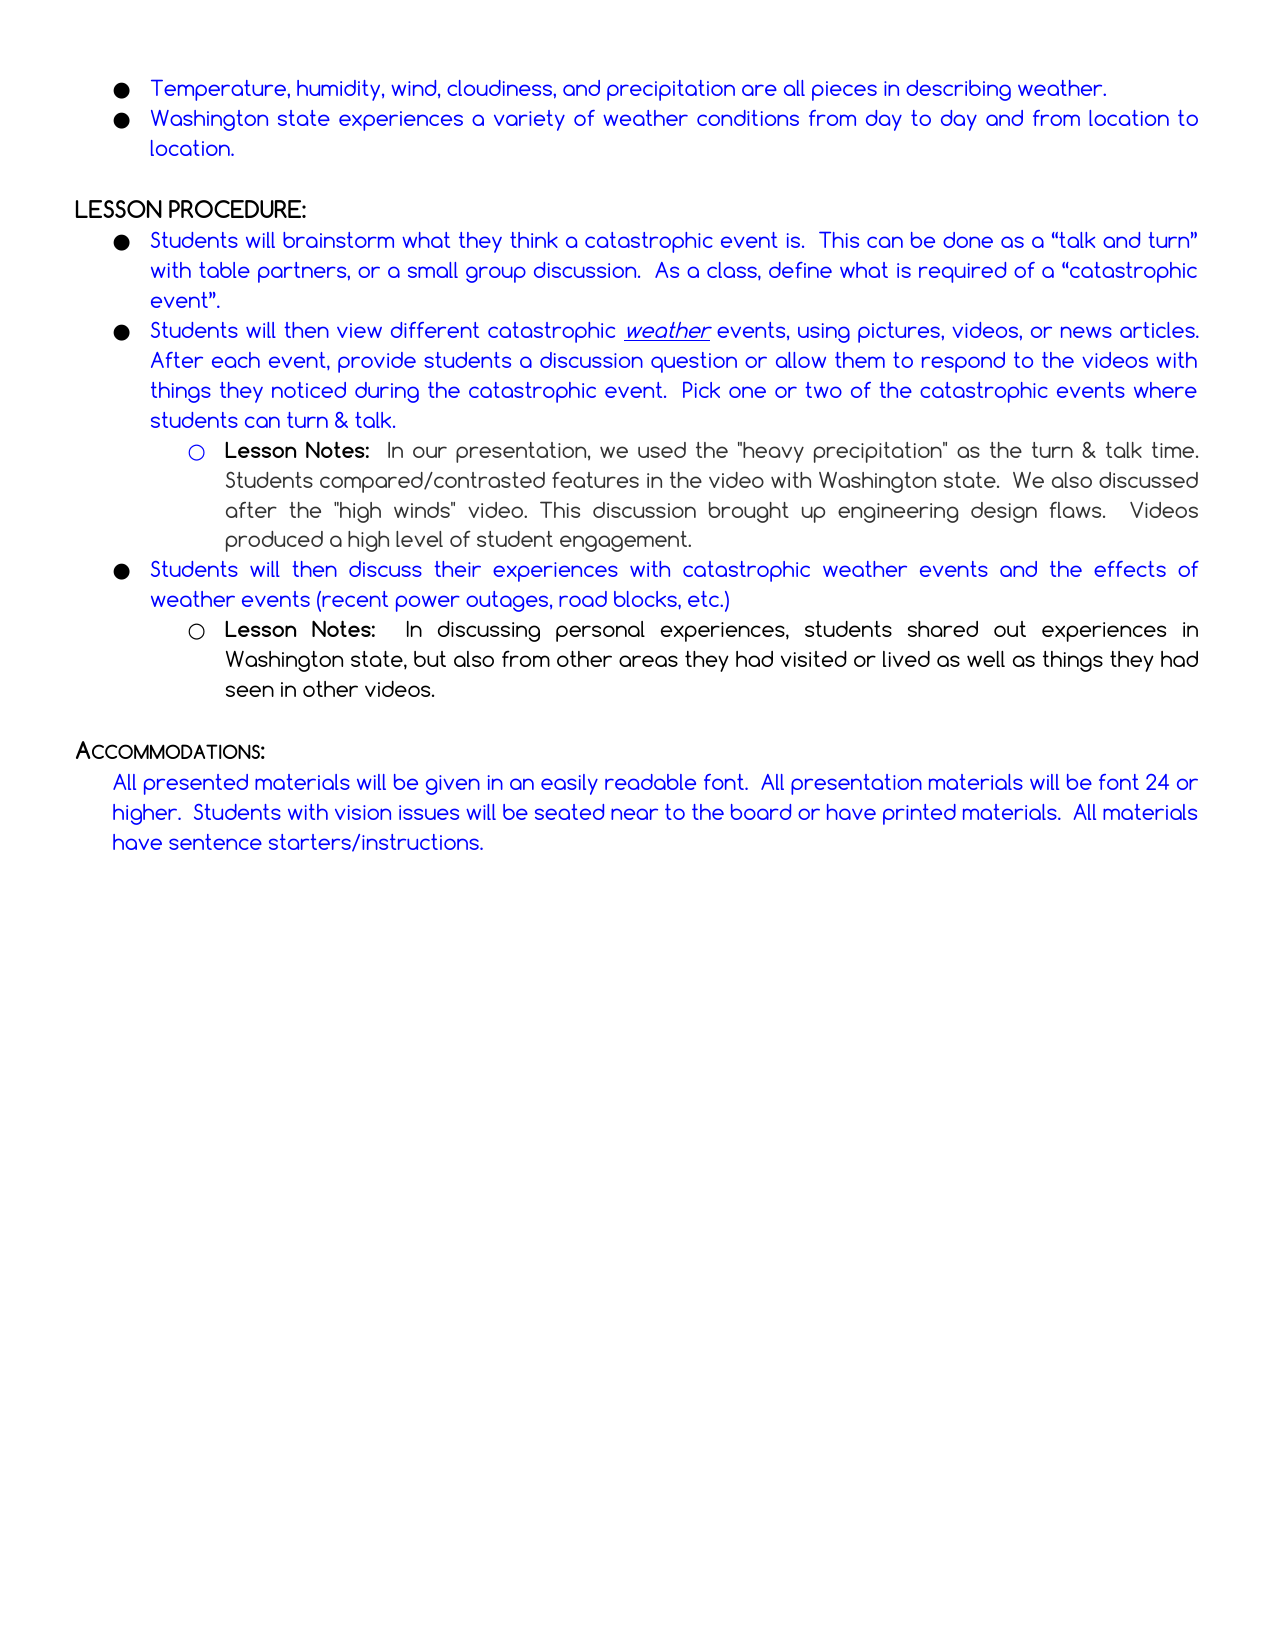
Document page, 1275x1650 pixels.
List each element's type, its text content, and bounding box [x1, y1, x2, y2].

list Washington state experiences a variety of weather conditions from day to day and from location to location. [112, 105, 1200, 161]
text All presented materials will be given in an easily readable font. All presentation materials will be font 24 or higher. Students with vision issues will be seated near to the board or have printed materials. All materials have sentence starters/instructions. [112, 769, 1200, 855]
list Temperature, humidity, wind, cloudiness, and precipitation are all pieces in describing weather. [112, 75, 1200, 101]
text LESSON PROCEDURE: [75, 195, 1200, 223]
text Accommodations: [75, 736, 1200, 765]
list Students will brainstorm what they think a catastrophic event is. This can be done as a “talk and turn” with table partners, or a small group discussion. As a class, define what is required of a “catastrophic event”. [112, 228, 1200, 314]
list Lesson Notes: In discussing personal experiences, students shared out experiences in Washington state, but also from other areas they had visited or lived as well as things they had seen in other videos. [187, 616, 1200, 702]
list Students will then view different catastrophic weather events, using pictures, videos, or news articles. After each event, provide students a discussion question or allow them to respond to the videos with things they noticed during the catastrophic event. Pick one or two of the catastrophic events where students can turn & talk. [112, 317, 1200, 433]
list Students will then discuss their experiences with catastrophic weather events and the effects of weather events (recent power outages, road blocks, etc.) [112, 557, 1200, 613]
list Lesson Notes: In our presentation, we used the "heavy precipitation" as the turn & talk time. Students compared/contrasted features in the video with Washington state. We also discussed after the "high winds" video. This discussion brought up engineering design flaws. Videos produced a high level of student engagement. [187, 437, 1200, 553]
